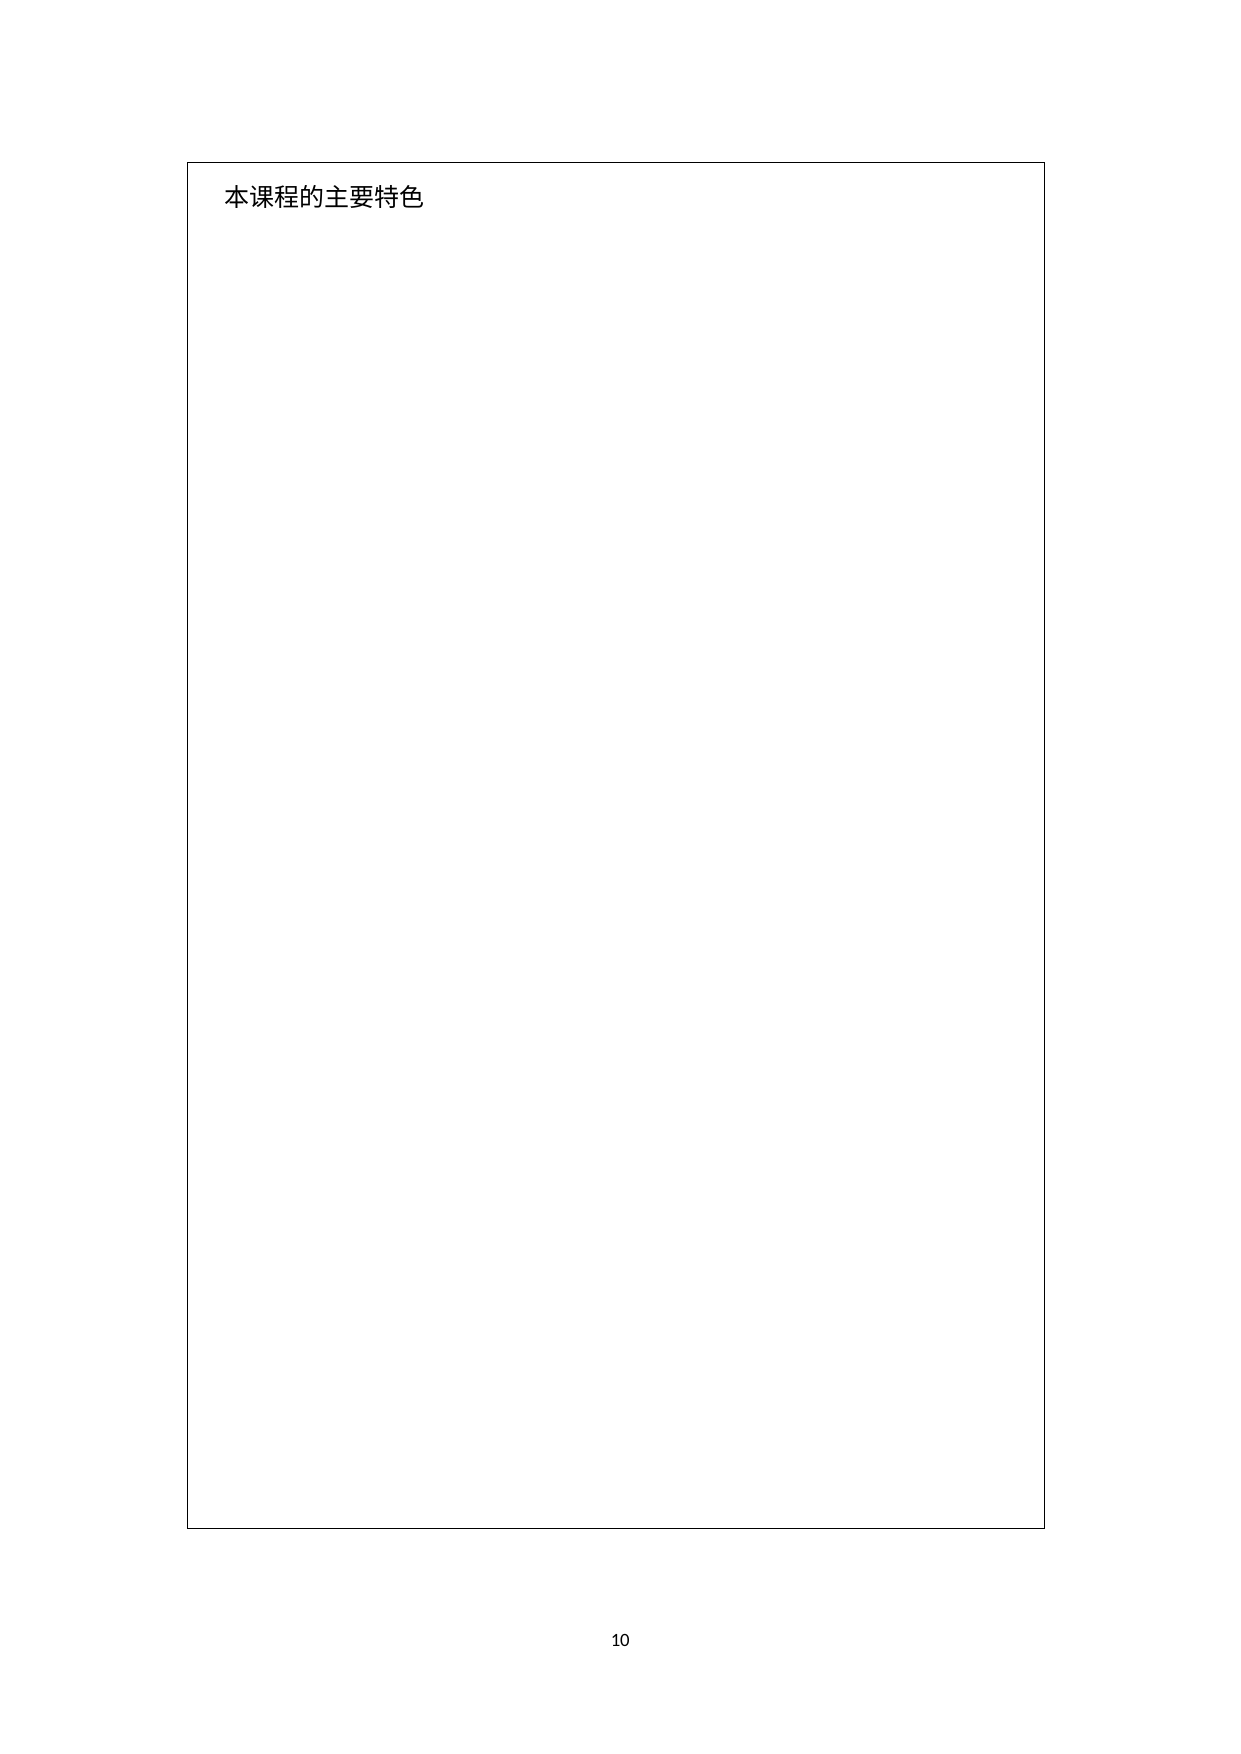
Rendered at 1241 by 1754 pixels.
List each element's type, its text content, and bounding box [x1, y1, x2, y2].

table_header 本课程的主要特色 [188, 163, 1044, 1528]
